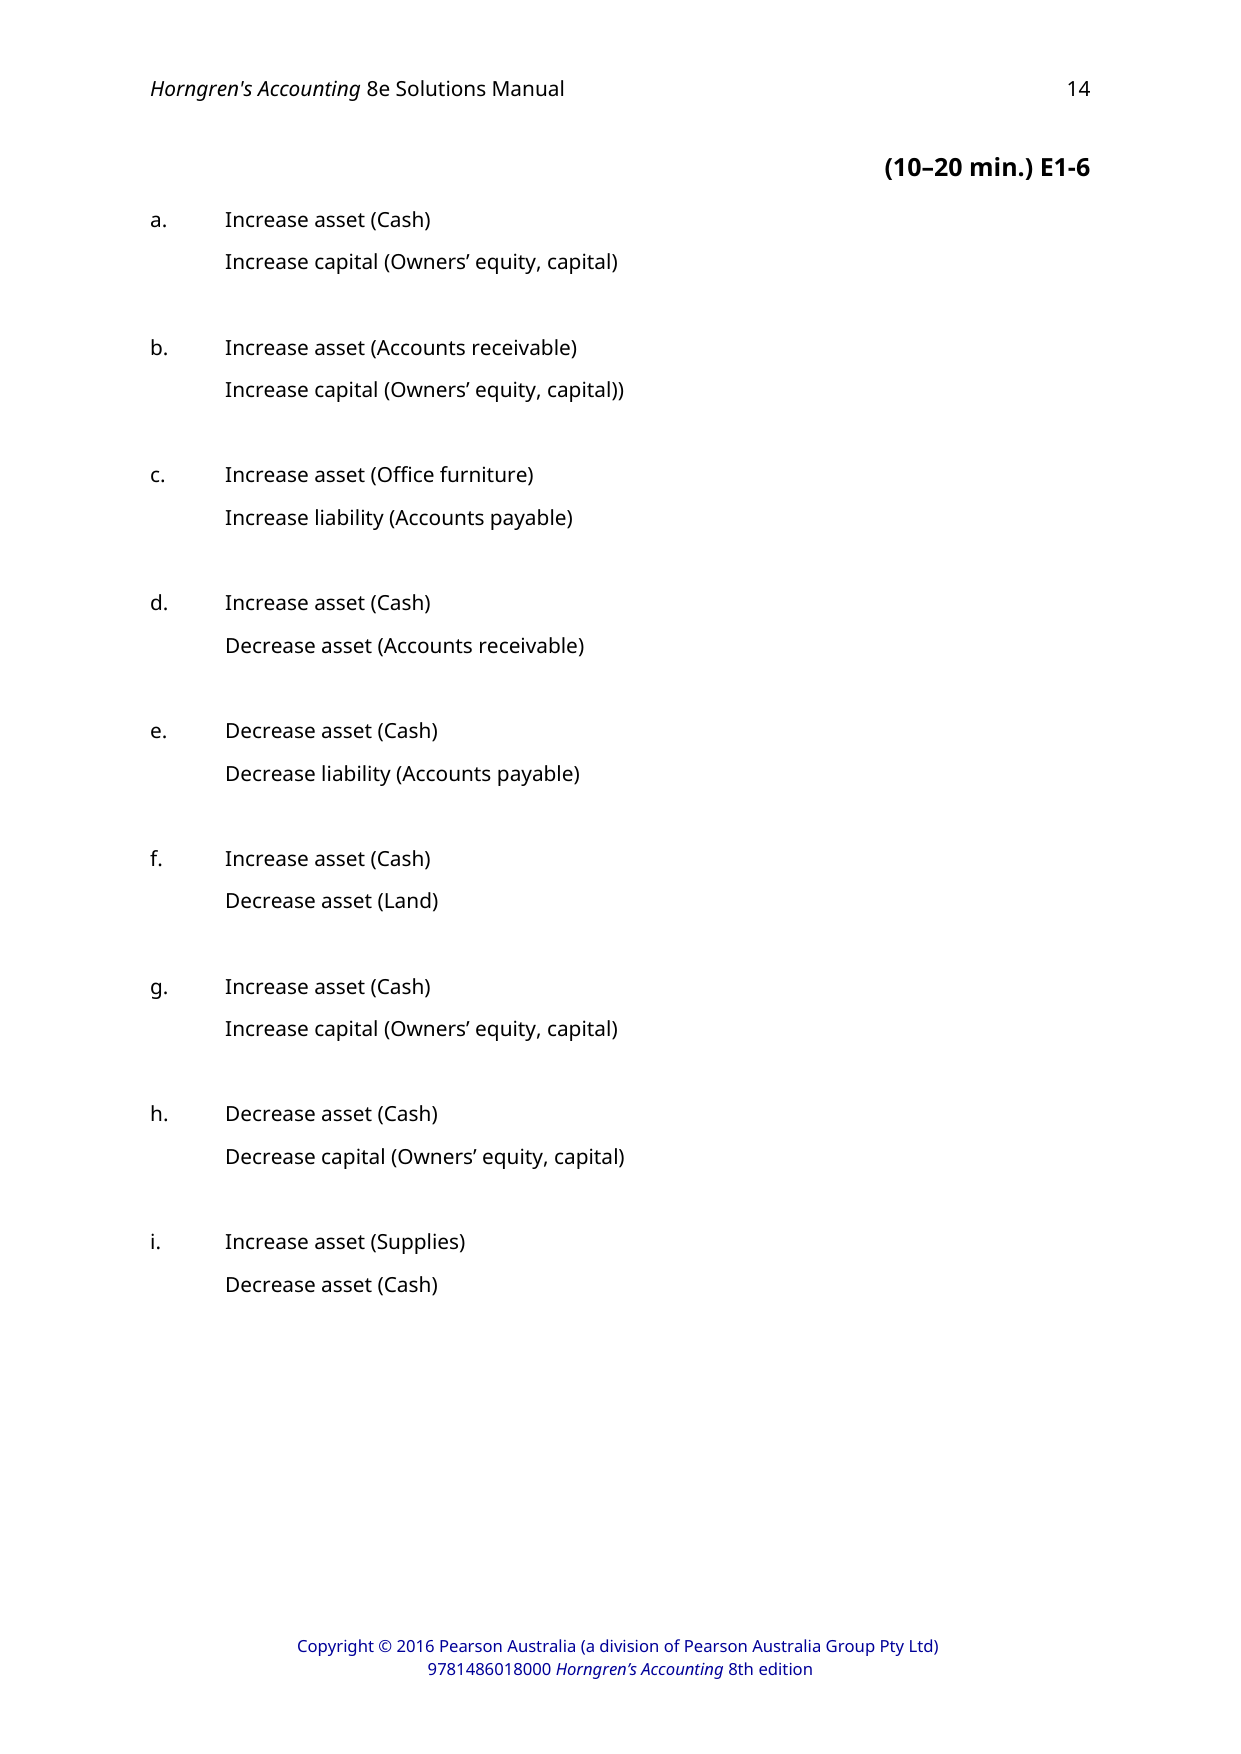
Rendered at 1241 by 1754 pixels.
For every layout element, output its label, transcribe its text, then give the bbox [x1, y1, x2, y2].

list Increase asset (Cash) Decrease asset (Land) [150, 844, 1090, 915]
list Decrease asset (Cash) Decrease capital (Owners’ equity, capital) [150, 1099, 1090, 1171]
list Increase asset (Supplies) [150, 1227, 1090, 1256]
list Increase asset (Office furniture) Increase liability (Accounts payable) [150, 461, 1090, 532]
list Increase asset (Cash) Increase capital (Owners’ equity, capital) [150, 205, 1090, 276]
list Decrease asset (Cash) Decrease liability (Accounts payable) [150, 716, 1090, 787]
subtitle (10–20 min.) E1-6 [150, 150, 1090, 184]
list Increase asset (Accounts receivable) Increase capital (Owners’ equity, capital)) [150, 333, 1090, 404]
text Decrease asset (Cash) [150, 1270, 1090, 1298]
list Increase asset (Cash) Increase capital (Owners’ equity, capital) [150, 972, 1090, 1043]
list Increase asset (Cash) Decrease asset (Accounts receivable) [150, 588, 1090, 659]
